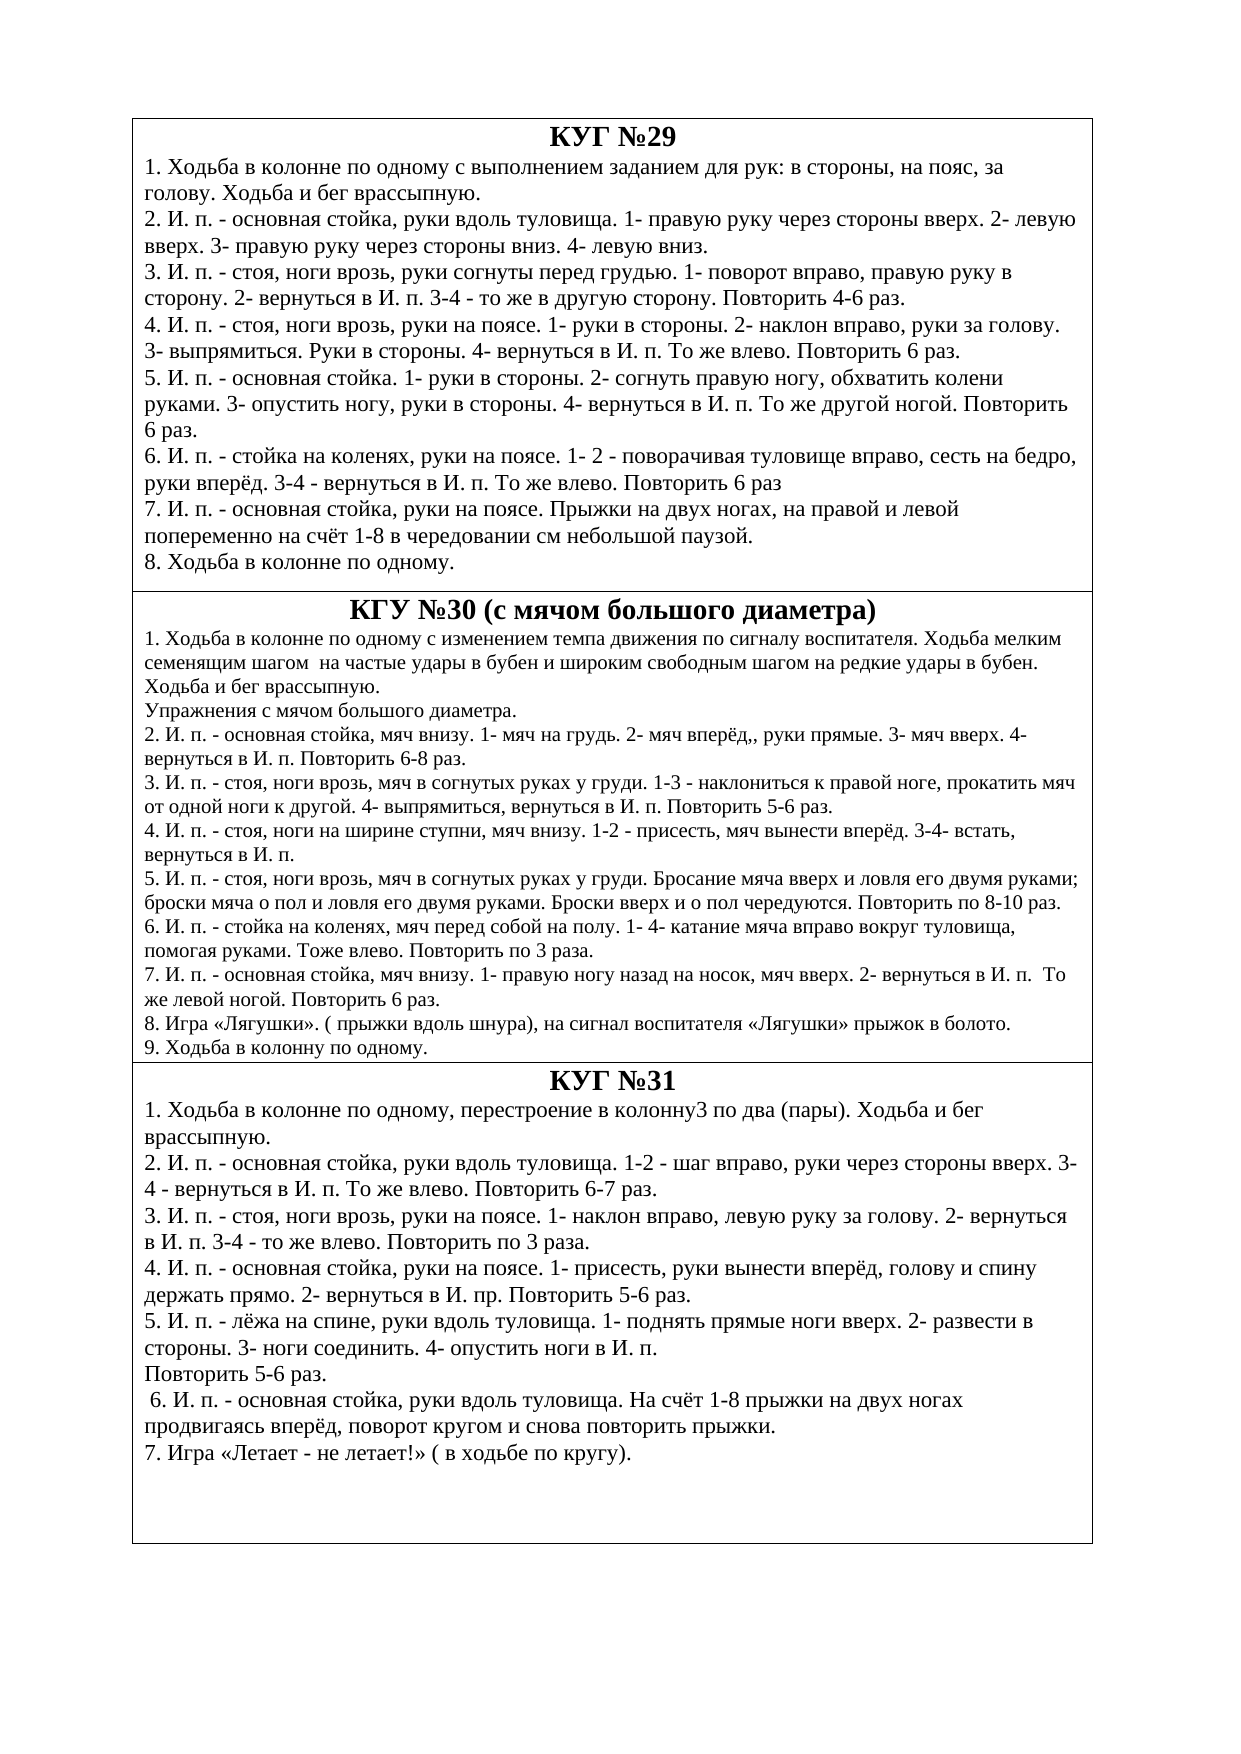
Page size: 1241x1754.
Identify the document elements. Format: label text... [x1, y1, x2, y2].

table_header КУГ №29 1. Ходьба в колонне по одному с выполнением заданием для рук: в стороны, на пояс, за голову. Ходьба и бег врассыпную. 2. И. п. - основная стойка, руки вдоль туловища. 1- правую руку через стороны вверх. 2- левую вверх. 3- правую руку через стороны вниз. 4- левую вниз. 3. И. п. - стоя, ноги врозь, руки согнуты перед грудью. 1- поворот вправо, правую руку в сторону. 2- вернуться в И. п. 3-4 - то же в другую сторону. Повторить 4-6 раз. 4. И. п. - стоя, ноги врозь, руки на поясе. 1- руки в стороны. 2- наклон вправо, руки за голову. 3- выпрямиться. Руки в стороны. 4- вернуться в И. п. То же влево. Повторить 6 раз. 5. И. п. - основная стойка. 1- руки в стороны. 2- согнуть правую ногу, обхватить колени руками. 3- опустить ногу, руки в стороны. 4- вернуться в И. п. То же другой ногой. Повторить 6 раз. 6. И. п. - стойка на коленях, руки на поясе. 1- 2 - поворачивая туловище вправо, сесть на бедро, руки вперёд. 3-4 - вернуться в И. п. То же влево. Повторить 6 раз 7. И. п. - основная стойка, руки на поясе. Прыжки на двух ногах, на правой и левой попеременно на счёт 1-8 в чередовании см небольшой паузой. 8. Ходьба в колонне по одному. [133, 119, 1092, 591]
table_cell КУГ №31 1. Ходьба в колонне по одному, перестроение в колонну3 по два (пары). Ходьба и бег врассыпную. 2. И. п. - основная стойка, руки вдоль туловища. 1-2 - шаг вправо, руки через стороны вверх. 3-4 - вернуться в И. п. То же влево. Повторить 6-7 раз. 3. И. п. - стоя, ноги врозь, руки на поясе. 1- наклон вправо, левую руку за голову. 2- вернуться в И. п. 3-4 - то же влево. Повторить по 3 раза. 4. И. п. - основная стойка, руки на поясе. 1- присесть, руки вынести вперёд, голову и спину держать прямо. 2- вернуться в И. пр. Повторить 5-6 раз. 5. И. п. - лёжа на спине, руки вдоль туловища. 1- поднять прямые ноги вверх. 2- развести в стороны. 3- ноги соединить. 4- опустить ноги в И. п. Повторить 5-6 раз. 6. И. п. - основная стойка, руки вдоль туловища. На счёт 1-8 прыжки на двух ногах продвигаясь вперёд, поворот кругом и снова повторить прыжки. 7. Игра «Летает - не летает!» ( в ходьбе по кругу). [133, 1063, 1092, 1543]
table_cell КГУ №30 (с мячом большого диаметра) 1. Ходьба в колонне по одному с изменением темпа движения по сигналу воспитателя. Ходьба мелким семенящим шагом на частые удары в бубен и широким свободным шагом на редкие удары в бубен. Ходьба и бег врассыпную. Упражнения с мячом большого диаметра. 2. И. п. - основная стойка, мяч внизу. 1- мяч на грудь. 2- мяч вперёд,, руки прямые. 3- мяч вверх. 4- вернуться в И. п. Повторить 6-8 раз. 3. И. п. - стоя, ноги врозь, мяч в согнутых руках у груди. 1-3 - наклониться к правой ноге, прокатить мяч от одной ноги к другой. 4- выпрямиться, вернуться в И. п. Повторить 5-6 раз. 4. И. п. - стоя, ноги на ширине ступни, мяч внизу. 1-2 - присесть, мяч вынести вперёд. 3-4- встать, вернуться в И. п. 5. И. п. - стоя, ноги врозь, мяч в согнутых руках у груди. Бросание мяча вверх и ловля его двумя руками; броски мяча о пол и ловля его двумя руками. Броски вверх и о пол чередуются. Повторить по 8-10 раз. 6. И. п. - стойка на коленях, мяч перед собой на полу. 1- 4- катание мяча вправо вокруг туловища, помогая руками. Тоже влево. Повторить по 3 раза. 7. И. п. - основная стойка, мяч внизу. 1- правую ногу назад на носок, мяч вверх. 2- вернуться в И. п. То же левой ногой. Повторить 6 раз. 8. Игра «Лягушки». ( прыжки вдоль шнура), на сигнал воспитателя «Лягушки» прыжок в болото. 9. Ходьба в колонну по одному. [133, 592, 1092, 1062]
